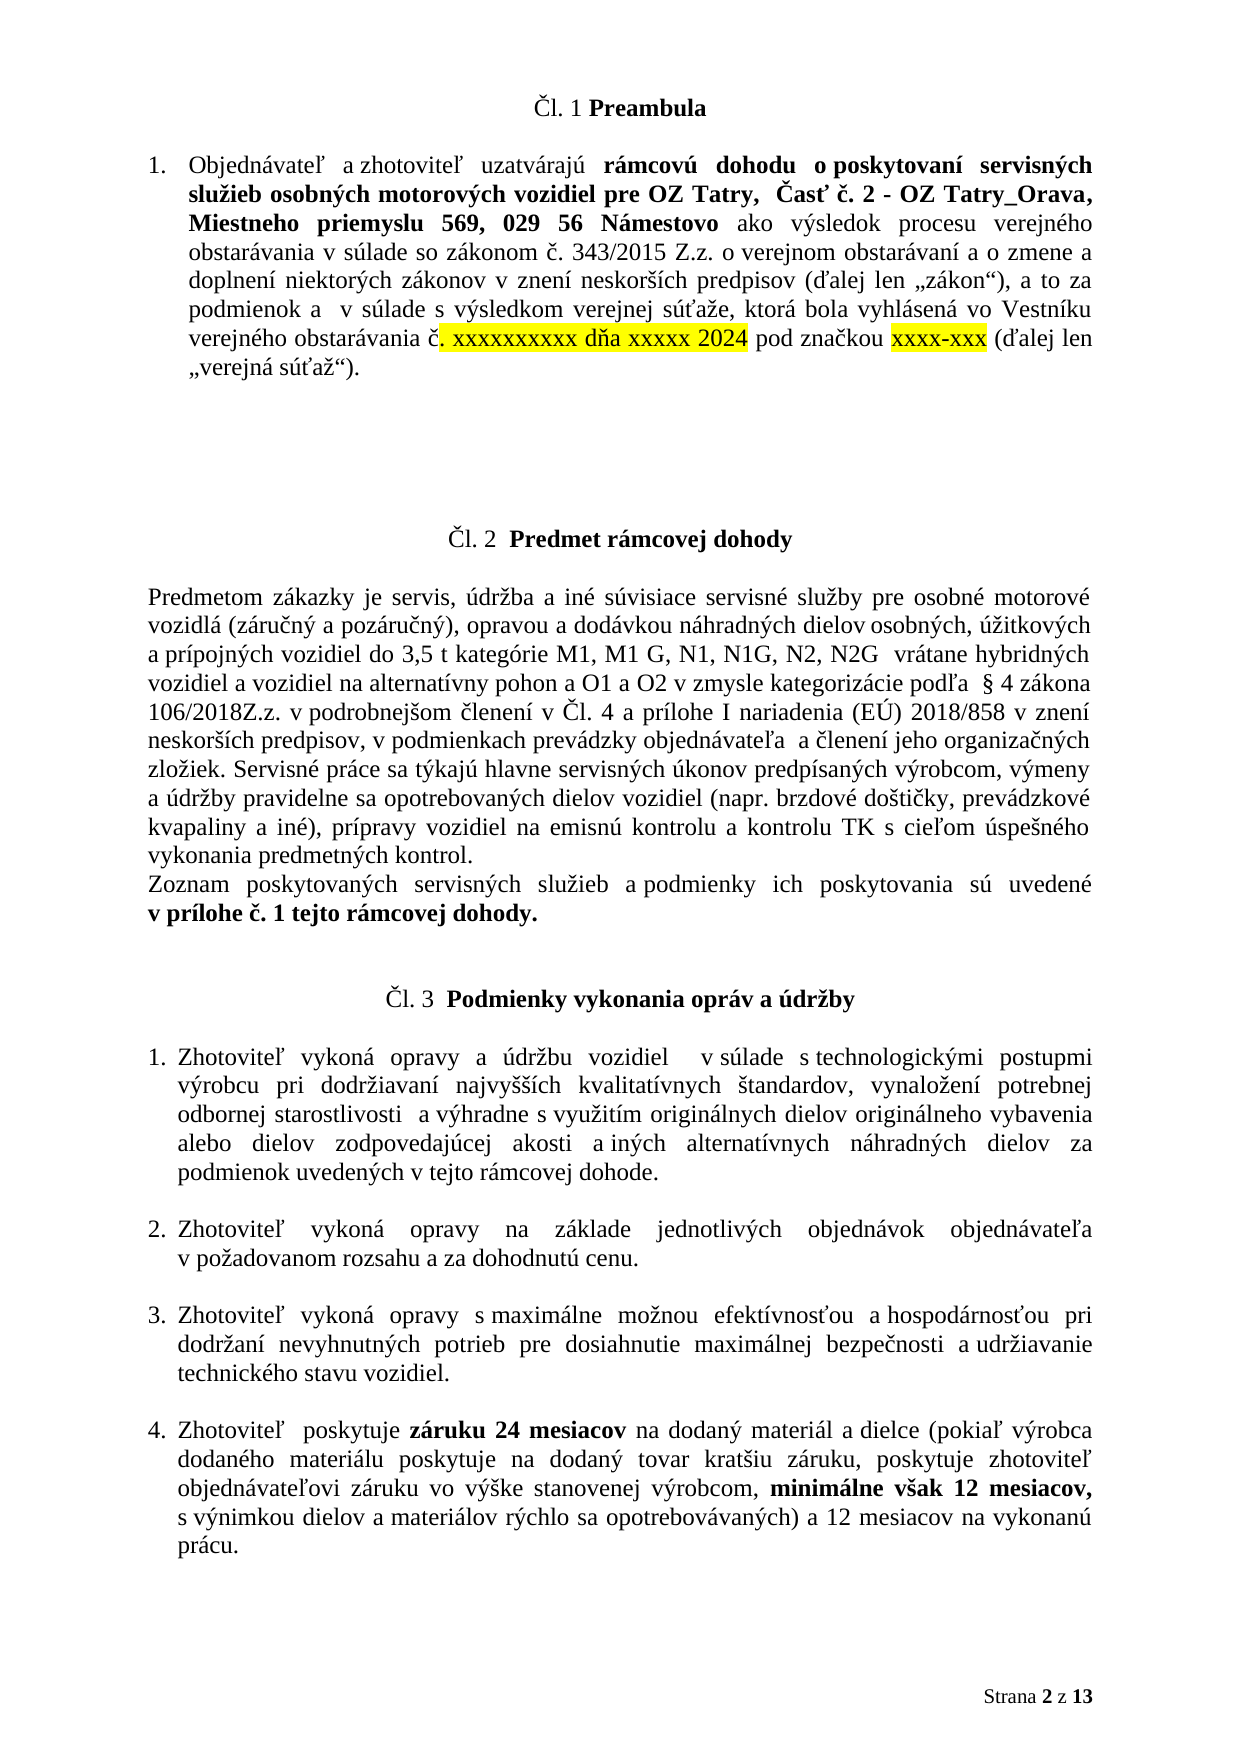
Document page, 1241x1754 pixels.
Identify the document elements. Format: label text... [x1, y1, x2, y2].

text Zoznam poskytovaných servisných služieb a podmienky ich poskytovania sú uvedené v prílohe č. 1 tejto rámcovej dohody. [148, 869, 1093, 927]
text Predmetom zákazky je servis, údržba a iné súvisiace servisné služby pre osobné motorové vozidlá (záručný a pozáručný), opravou a dodávkou náhradných dielov osobných, úžitkových a prípojných vozidiel do 3,5 t kategórie M1, M1 G, N1, N1G, N2, N2G vrátane hybridných vozidiel a vozidiel na alternatívny pohon a O1 a O2 v zmysle kategorizácie podľa § 4 zákona 106/2018Z.z. v podrobnejšom členení v Čl. 4 a prílohe I nariadenia (EÚ) 2018/858 v znení neskorších predpisov, v podmienkach prevádzky objednávateľa a členení jeho organizačných zložiek. Servisné práce sa týkajú hlavne servisných úkonov predpísaných výrobcom, výmeny a údržby pravidelne sa opotrebovaných dielov vozidiel (napr. brzdové doštičky, prevádzkové kvapaliny a iné), prípravy vozidiel na emisnú kontrolu a kontrolu TK s cieľom úspešného vykonania predmetných kontrol. [148, 582, 1091, 869]
text Čl. 2 Predmet rámcovej dohody [148, 524, 1093, 553]
text Čl. 3 Podmienky vykonania opráv a údržby [148, 984, 1093, 1013]
text Čl. 1 Preambula [148, 93, 1093, 122]
title 2. Zhotoviteľ vykoná opravy na základe jednotlivých objednávok objednávateľa v požadovanom rozsahu a za dohodnutú cenu. [148, 1214, 1093, 1272]
title 3. Zhotoviteľ vykoná opravy s maximálne možnou efektívnosťou a hospodárnosťou pri dodržaní nevyhnutných potrieb pre dosiahnutie maximálnej bezpečnosti a udržiavanie technického stavu vozidiel. [148, 1301, 1093, 1387]
text 4. Zhotoviteľ poskytuje záruku 24 mesiacov na dodaný materiál a dielce (pokiaľ výrobca dodaného materiálu poskytuje na dodaný tovar kratšiu záruku, poskytuje zhotoviteľ objednávateľovi záruku vo výške stanovenej výrobcom, minimálne však 12 mesiacov, s výnimkou dielov a materiálov rýchlo sa opotrebovávaných) a 12 mesiacov na vykonanú prácu. [148, 1416, 1093, 1559]
list Objednávateľ a zhotoviteľ uzatvárajú rámcovú dohodu o poskytovaní servisných služieb osobných motorových vozidiel pre OZ Tatry, Časť č. 2 - OZ Tatry_Orava, Miestneho priemyslu 569, 029 56 Námestovo ako výsledok procesu verejného obstarávania v súlade so zákonom č. 343/2015 Z.z. o verejnom obstarávaní a o zmene a doplnení niektorých zákonov v znení neskorších predpisov (ďalej len „zákon“), a to za podmienok a v súlade s výsledkom verejnej súťaže, ktorá bola vyhlásená vo Vestníku verejného obstarávania č. xxxxxxxxxx dňa xxxxx 2024 pod značkou xxxx-xxx (ďalej len „verejná súťaž“). [148, 151, 1093, 381]
title 1. Zhotoviteľ vykoná opravy a údržbu vozidiel v súlade s technologickými postupmi výrobcu pri dodržiavaní najvyšších kvalitatívnych štandardov, vynaložení potrebnej odbornej starostlivosti a výhradne s využitím originálnych dielov originálneho vybavenia alebo dielov zodpovedajúcej akosti a iných alternatívnych náhradných dielov za podmienok uvedených v tejto rámcovej dohode. [148, 1042, 1093, 1186]
